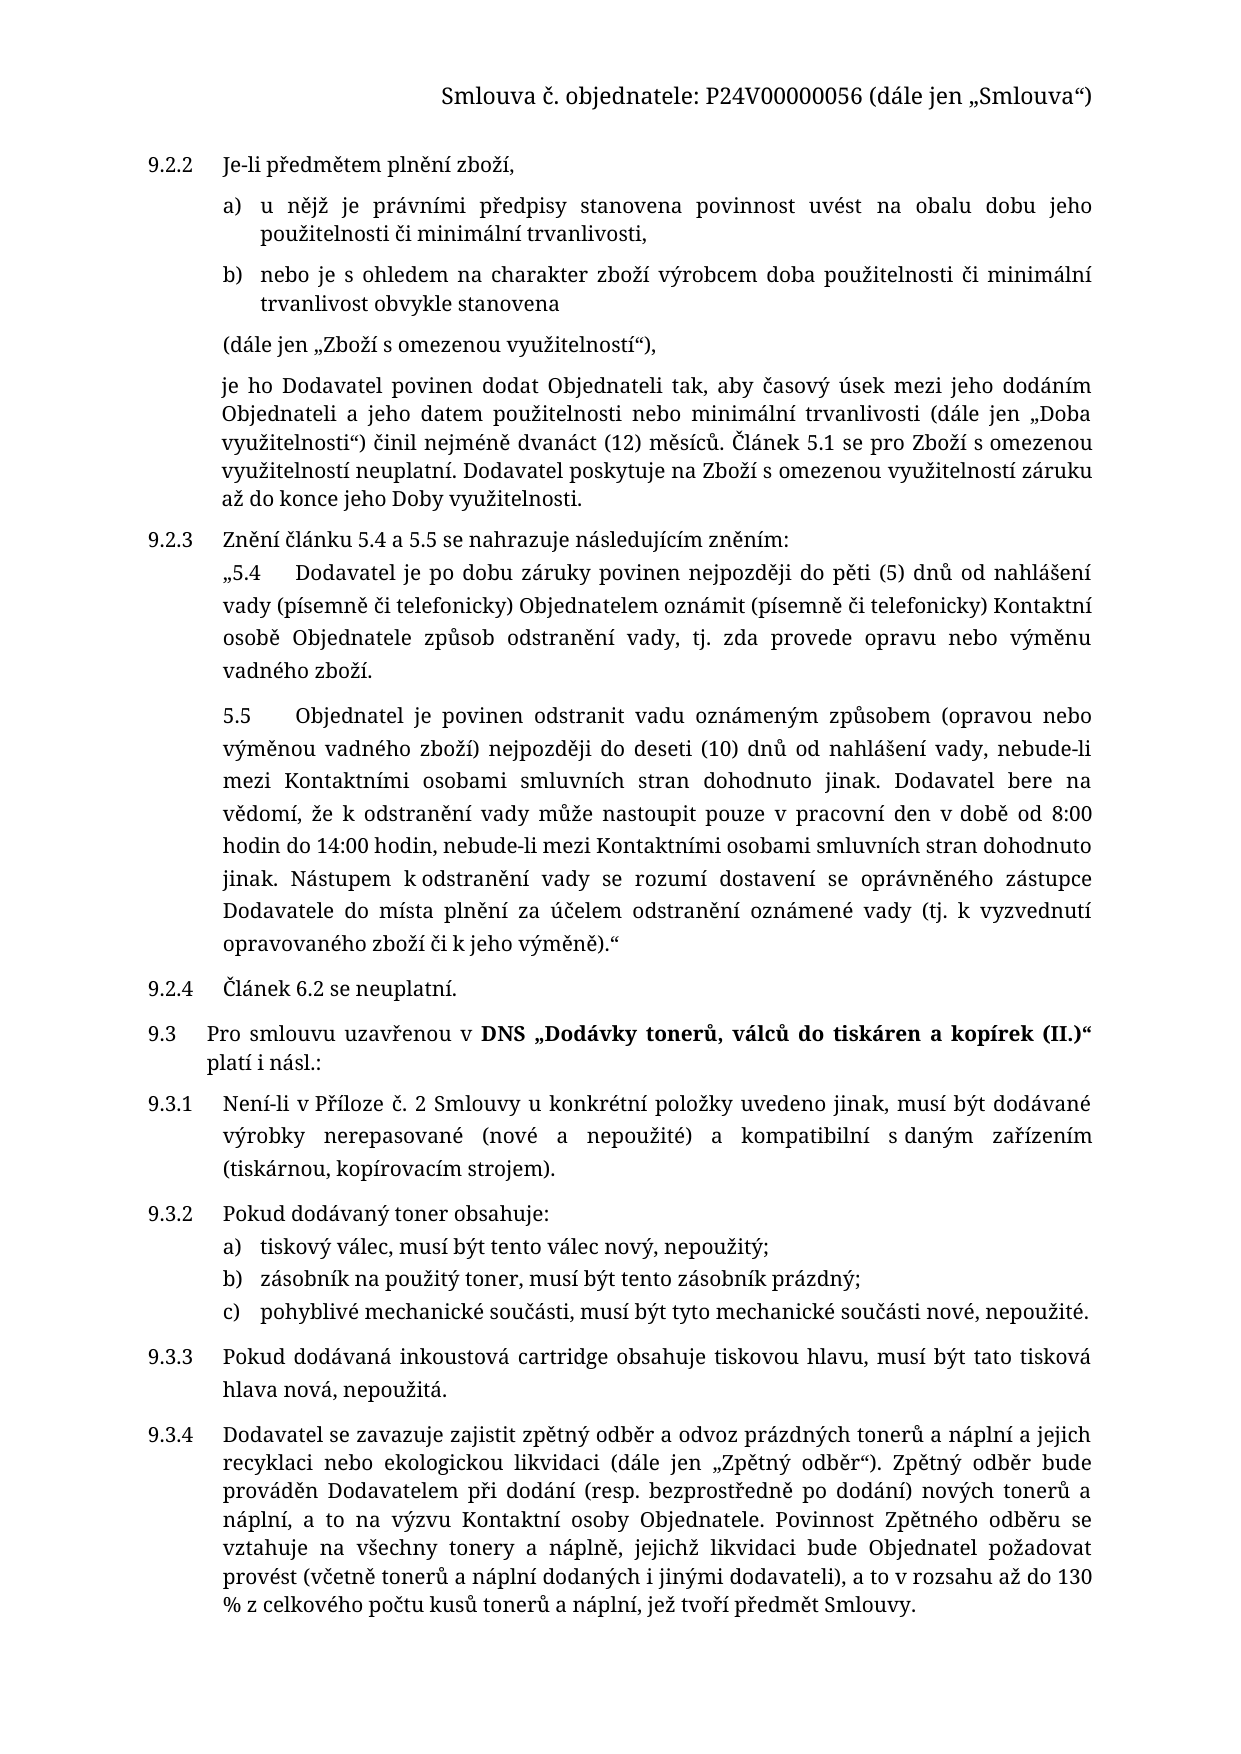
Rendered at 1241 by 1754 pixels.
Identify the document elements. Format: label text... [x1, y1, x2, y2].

list tiskový válec, musí být tento válec nový, nepoužitý; [223, 1232, 1093, 1260]
list 5.5 Objednatel je povinen odstranit vadu oznámeným způsobem (opravou nebo výměnou vadného zboží) nejpozději do deseti (10) dnů od nahlášení vady, nebude-li mezi Kontaktními osobami smluvních stran dohodnuto jinak. Dodavatel bere na vědomí, že k odstranění vady může nastoupit pouze v pracovní den v době od 8:00 hodin do 14:00 hodin, nebude-li mezi Kontaktními osobami smluvních stran dohodnuto jinak. Nástupem k odstranění vady se rozumí dostavení se oprávněného zástupce Dodavatele do místa plnění za účelem odstranění oznámené vady (tj. k vyzvednutí opravovaného zboží či k jeho výměně).“ [223, 701, 1093, 958]
list zásobník na použitý toner, musí být tento zásobník prázdný; [223, 1264, 1093, 1293]
text (dále jen „Zboží s omezenou využitelností“), [223, 330, 1093, 358]
list pohyblivé mechanické součásti, musí být tyto mechanické součásti nové, nepoužité. [223, 1297, 1093, 1325]
list nebo je s ohledem na charakter zboží výrobcem doba použitelnosti či minimální trvanlivost obvykle stanovena [223, 261, 1093, 317]
list Znění článku 5.4 a 5.5 se nahrazuje následujícím zněním: [148, 526, 1093, 554]
list Článek 6.2 se neuplatní. [148, 974, 1093, 1003]
list Pro smlouvu uzavřenou v DNS „Dodávky tonerů, válců do tiskáren a kopírek (II.)“ platí i násl.: [148, 1019, 1093, 1076]
list Dodavatel se zavazuje zajistit zpětný odběr a odvoz prázdných tonerů a náplní a jejich recyklaci nebo ekologickou likvidaci (dále jen „Zpětný odběr“). Zpětný odběr bude prováděn Dodavatelem při dodání (resp. bezprostředně po dodání) nových tonerů a náplní, a to na výzvu Kontaktní osoby Objednatele. Povinnost Zpětného odběru se vztahuje na všechny tonery a náplně, jejichž likvidaci bude Objednatel požadovat provést (včetně tonerů a náplní dodaných i jinými dodavateli), a to v rozsahu až do 130 % z celkového počtu kusů tonerů a náplní, jež tvoří předmět Smlouvy. [148, 1420, 1093, 1619]
list u nějž je právními předpisy stanovena povinnost uvést na obalu dobu jeho použitelnosti či minimální trvanlivosti, [223, 191, 1093, 248]
list Pokud dodávaná inkoustová cartridge obsahuje tiskovou hlavu, musí být tato tisková hlava nová, nepoužitá. [148, 1342, 1093, 1403]
text je ho Dodavatel povinen dodat Objednateli tak, aby časový úsek mezi jeho dodáním Objednateli a jeho datem použitelnosti nebo minimální trvanlivosti (dále jen „Doba využitelnosti“) činil nejméně dvanáct (12) měsíců. Článek 5.1 se pro Zboží s omezenou využitelností neuplatní. Dodavatel poskytuje na Zboží s omezenou využitelností záruku až do konce jeho Doby využitelnosti. [221, 371, 1093, 513]
list Pokud dodávaný toner obsahuje: [148, 1199, 1093, 1228]
list Není-li v Příloze č. 2 Smlouvy u konkrétní položky uvedeno jinak, musí být dodávané výrobky nerepasované (nové a nepoužité) a kompatibilní s daným zařízením (tiskárnou, kopírovacím strojem). [148, 1089, 1093, 1182]
list Je-li předmětem plnění zboží, [148, 150, 1093, 179]
list „5.4 Dodavatel je po dobu záruky povinen nejpozději do pěti (5) dnů od nahlášení vady (písemně či telefonicky) Objednatelem oznámit (písemně či telefonicky) Kontaktní osobě Objednatele způsob odstranění vady, tj. zda provede opravu nebo výměnu vadného zboží. [223, 558, 1093, 684]
